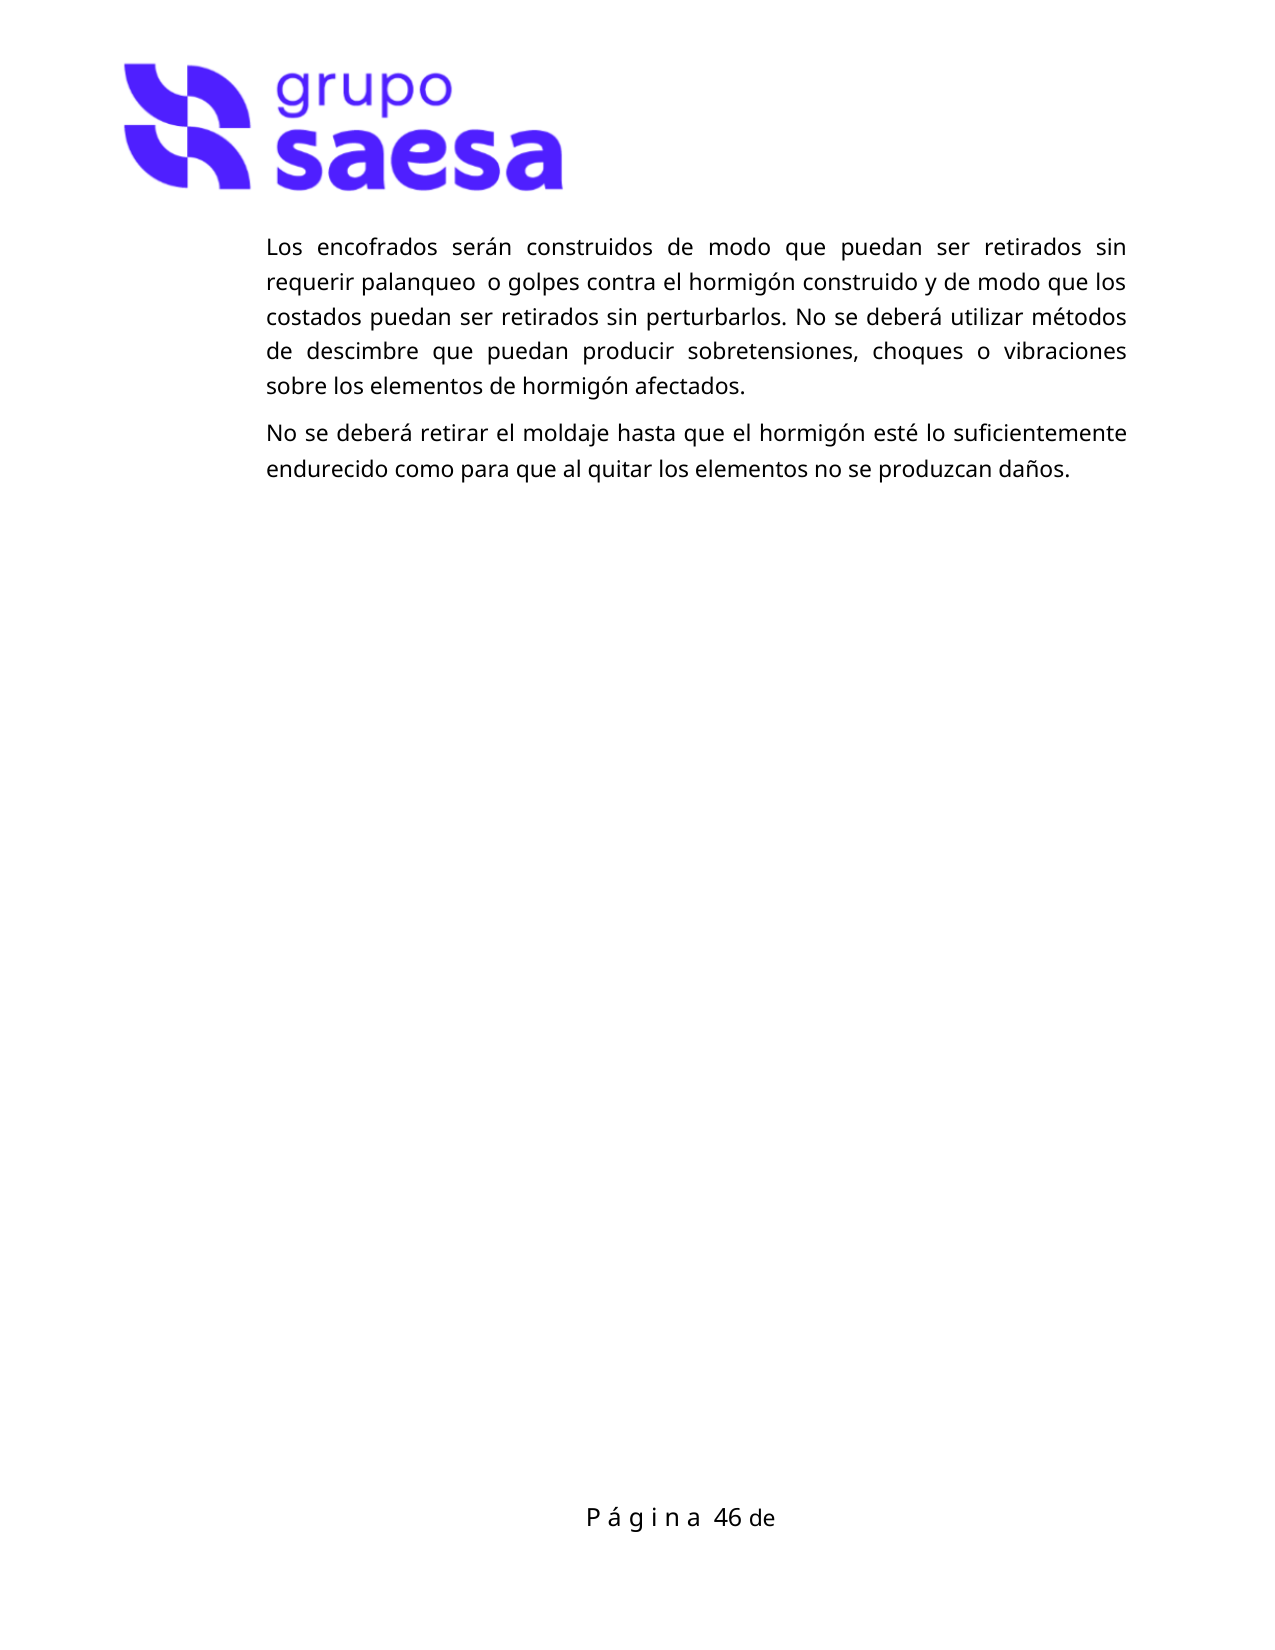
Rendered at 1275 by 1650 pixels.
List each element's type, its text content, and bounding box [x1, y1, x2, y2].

text No se deberá retirar el moldaje hasta que el hormigón esté lo suficientemente endurecido como para que al quitar los elementos no se produzcan daños. [266, 417, 1128, 484]
picture [112, 54, 569, 195]
text Los encofrados serán construidos de modo que puedan ser retirados sin requerir palanqueo o golpes contra el hormigón construido y de modo que los costados puedan ser retirados sin perturbarlos. No se deberá utilizar métodos de descimbre que puedan producir sobretensiones, choques o vibraciones sobre los elementos de hormigón afectados. [266, 231, 1128, 401]
